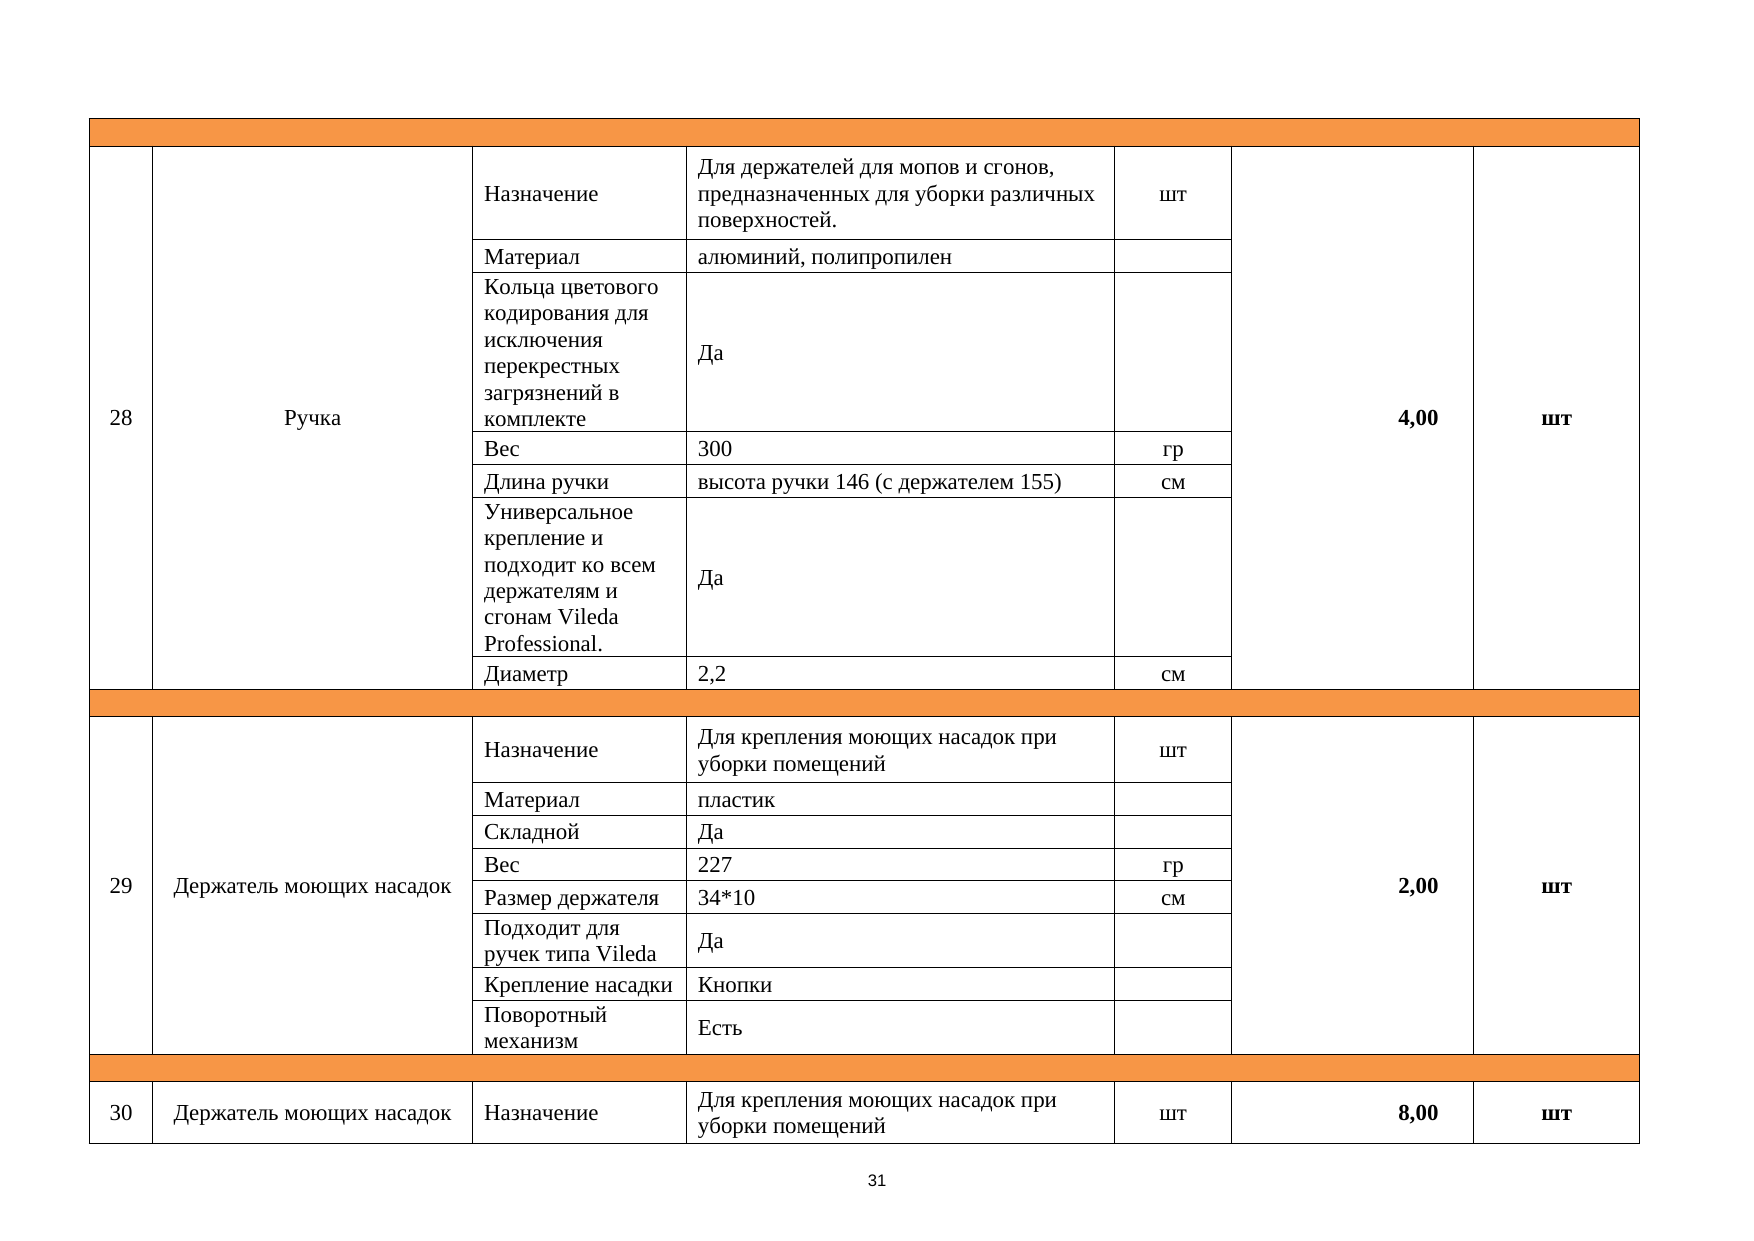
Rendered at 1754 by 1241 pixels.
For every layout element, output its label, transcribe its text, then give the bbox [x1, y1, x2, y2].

table_cell Для крепления моющих насадок при уборки помещений [687, 1082, 1114, 1143]
table_cell Материал [473, 783, 686, 815]
table_cell Для держателей для мопов и сгонов, предназначенных для уборки различных поверхностей. [687, 147, 1114, 239]
table_cell 227 [687, 849, 1114, 880]
table_cell 2,00 [1232, 717, 1473, 1053]
table_cell Универсальное крепление и подходит ко всем держателям и сгонам Vileda Professional. [473, 498, 686, 656]
table_cell Кольца цветового кодирования для исключения перекрестных загрязнений в комплекте [473, 273, 686, 431]
table_cell алюминий, полипропилен [687, 240, 1114, 272]
table_cell 28 [90, 147, 152, 689]
table_cell [90, 690, 1639, 716]
table_cell 300 [687, 432, 1114, 464]
table_cell Вес [473, 432, 686, 464]
table_cell 34*10 [687, 881, 1114, 913]
table_cell шт [1474, 717, 1639, 1053]
table_cell шт [1474, 147, 1639, 689]
table_cell шт [1474, 1082, 1639, 1143]
table_cell 8,00 [1232, 1082, 1473, 1143]
table_cell Диаметр [473, 657, 686, 689]
table_cell Для крепления моющих насадок при уборки помещений [687, 717, 1114, 782]
table_cell высота ручки 146 (с держателем 155) [687, 465, 1114, 497]
table_cell 4,00 [1232, 147, 1473, 689]
table_cell шт [1115, 717, 1231, 782]
table_cell Есть [687, 1001, 1114, 1053]
table_cell Да [687, 498, 1114, 656]
table_cell [1115, 816, 1231, 847]
table_cell шт [1115, 1082, 1231, 1143]
table_cell [90, 1055, 1639, 1081]
table_cell 2,2 [687, 657, 1114, 689]
table_cell Да [687, 816, 1114, 847]
table_cell Ручка [153, 147, 472, 689]
table_cell [1115, 1001, 1231, 1053]
table_cell [90, 119, 1639, 146]
table_cell см [1115, 657, 1231, 689]
table_cell [1115, 240, 1231, 272]
table_cell Вес [473, 849, 686, 880]
table_cell Подходит для ручек типа Vileda [473, 914, 686, 967]
table_cell [1115, 914, 1231, 967]
table_cell Назначение [473, 717, 686, 782]
table_cell Назначение [473, 1082, 686, 1143]
table_cell [1115, 968, 1231, 1000]
table_cell Размер держателя [473, 881, 686, 913]
table_cell [1115, 783, 1231, 815]
table_cell 29 [90, 717, 152, 1053]
table_cell Кнопки [687, 968, 1114, 1000]
table_cell Назначение [473, 147, 686, 239]
table_cell гр [1115, 849, 1231, 880]
table_cell Длина ручки [473, 465, 686, 497]
table_cell шт [1115, 147, 1231, 239]
table_cell Материал [473, 240, 686, 272]
table_cell гр [1115, 432, 1231, 464]
table_cell Да [687, 273, 1114, 431]
table_cell [1115, 273, 1231, 431]
table_cell Да [687, 914, 1114, 967]
table_cell см [1115, 881, 1231, 913]
table_cell Складной [473, 816, 686, 847]
table_cell пластик [687, 783, 1114, 815]
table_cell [153, 1082, 472, 1143]
table_cell [1115, 498, 1231, 656]
table_cell Поворотный механизм [473, 1001, 686, 1053]
table_cell см [1115, 465, 1231, 497]
table_cell Держатель моющих насадок [153, 717, 472, 1053]
table_cell 30 [90, 1082, 152, 1143]
table_cell Крепление насадки [473, 968, 686, 1000]
